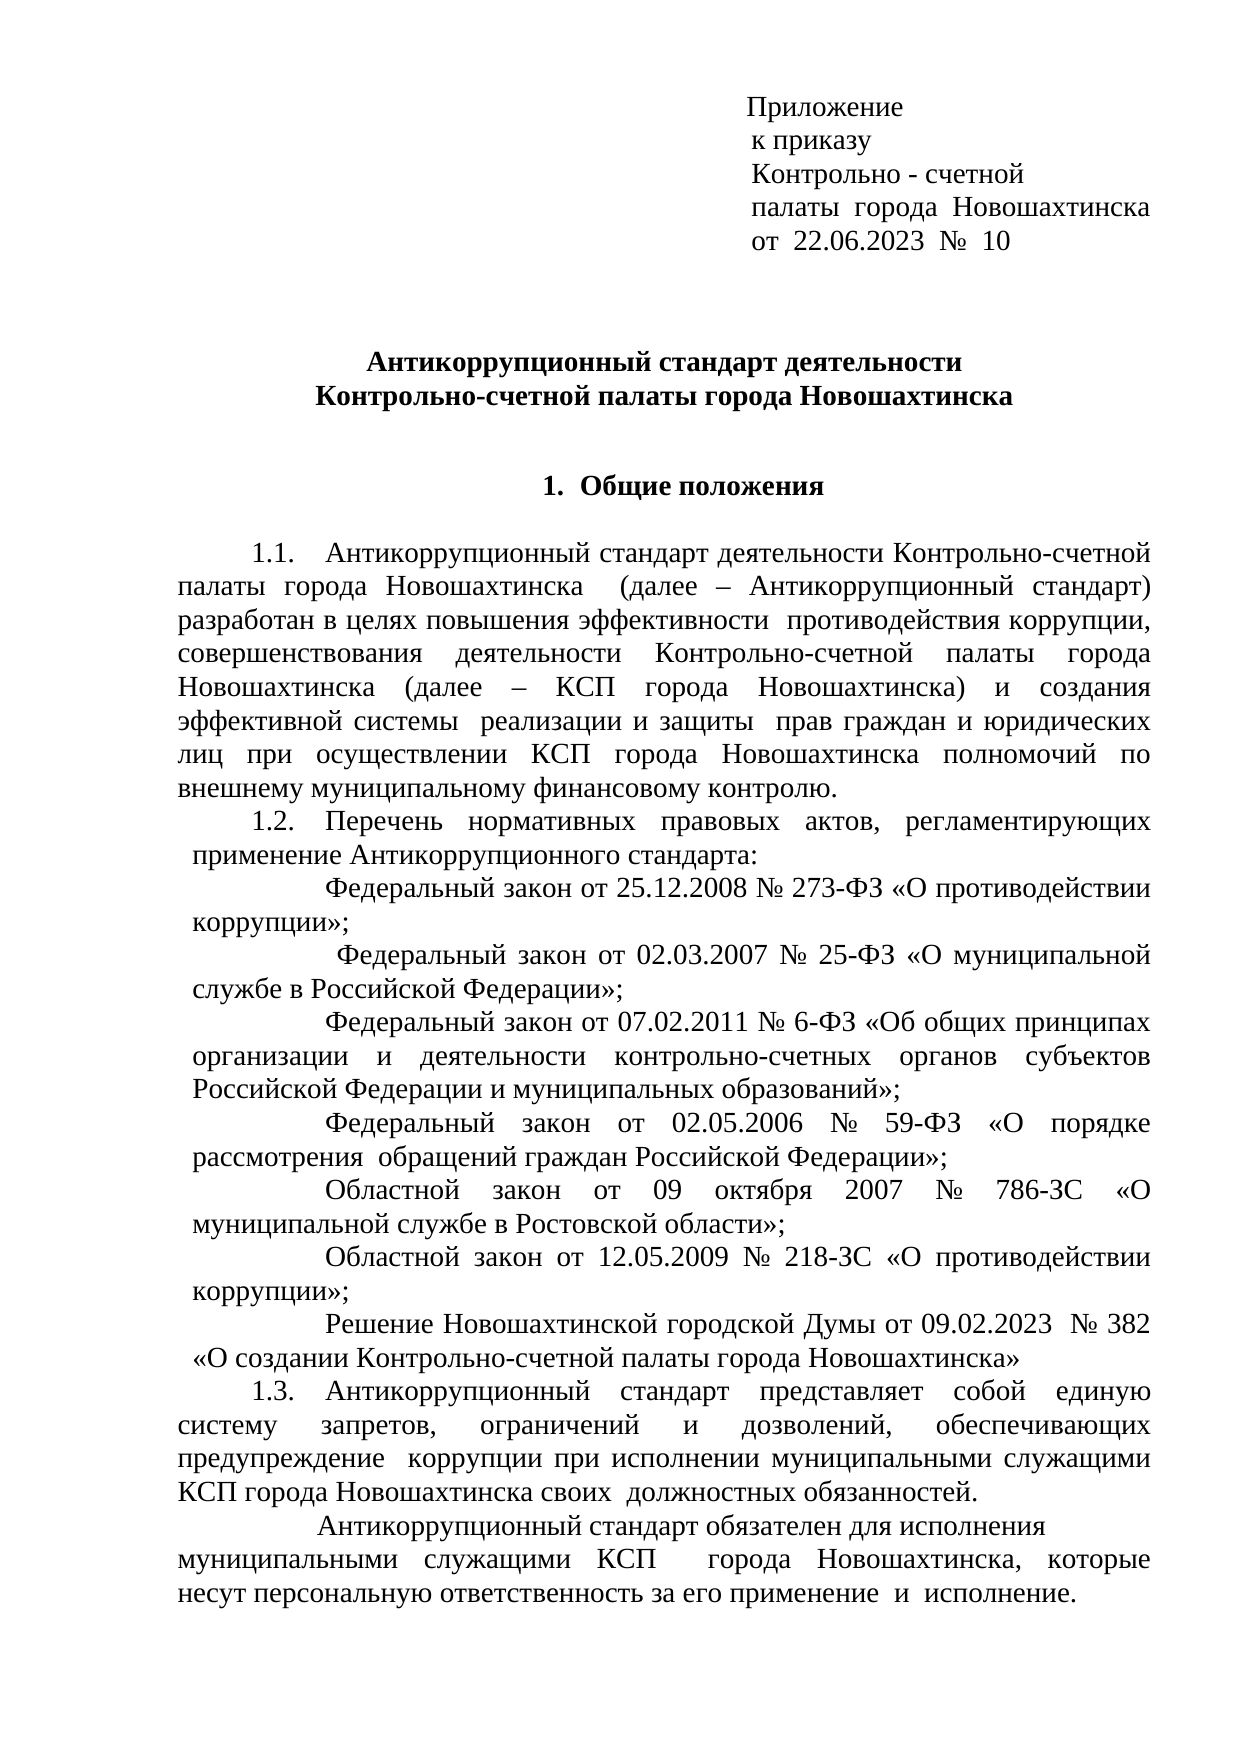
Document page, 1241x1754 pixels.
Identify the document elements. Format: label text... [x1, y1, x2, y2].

text к приказу [177, 122, 1152, 156]
list Федеральный закон от 07.02.2011 № 6-ФЗ «Об общих принципах организации и деятельности контрольно-счетных органов субъектов Российской Федерации и муниципальных образований»; [192, 1004, 1152, 1105]
list Федеральный закон от 02.05.2006 № 59-ФЗ «О порядке рассмотрения обращений граждан Российской Федерации»; [192, 1105, 1152, 1172]
list Антикоррупционный стандарт представляет собой единую систему запретов, ограничений и дозволений, обеспечивающих предупреждение коррупции при исполнении муниципальными служащими КСП города Новошахтинска своих должностных обязанностей. [177, 1373, 1152, 1508]
list Федеральный закон от 02.03.2007 № 25-ФЗ «О муниципальной службе в Российской Федерации»; [192, 937, 1152, 1004]
text Антикоррупционный стандарт деятельности [177, 344, 1152, 378]
list Антикоррупционный стандарт обязателен для исполнения [251, 1508, 1152, 1541]
text Контрольно-счетной палаты города Новошахтинска [177, 378, 1152, 411]
list Общие положения [215, 468, 1152, 501]
text муниципальными служащими КСП города Новошахтинска, которые несут персональную ответственность за его применение и исполнение. [177, 1541, 1152, 1608]
list Федеральный закон от 25.12.2008 № 273-ФЗ «О противодействии коррупции»; [192, 870, 1152, 937]
list Областной закон от 12.05.2009 № 218-ЗС «О противодействии коррупции»; [192, 1239, 1152, 1306]
list Антикоррупционный стандарт деятельности Контрольно-счетной палаты города Новошахтинска (далее – Антикоррупционный стандарт) разработан в целях повышения эффективности противодействия коррупции, совершенствования деятельности Контрольно-счетной палаты города Новошахтинска (далее – КСП города Новошахтинска) и создания эффективной системы реализации и защиты прав граждан и юридических лиц при осуществлении КСП города Новошахтинска полномочий по внешнему муниципальному финансовому контролю. [177, 535, 1152, 803]
text Приложение [177, 89, 1152, 122]
text Контрольно - счетной [177, 156, 1152, 189]
text палаты города Новошахтинска [177, 189, 1152, 223]
list Перечень нормативных правовых актов, регламентирующих применение Антикоррупционного стандарта: [192, 803, 1152, 870]
text от 22.06.2023 № 10 [177, 223, 1152, 256]
list Областной закон от 09 октября 2007 № 786-ЗС «О муниципальной службе в Ростовской области»; [192, 1172, 1152, 1239]
list Решение Новошахтинской городской Думы от 09.02.2023 № 382 «О создании Контрольно-счетной палаты города Новошахтинска» [192, 1306, 1152, 1373]
